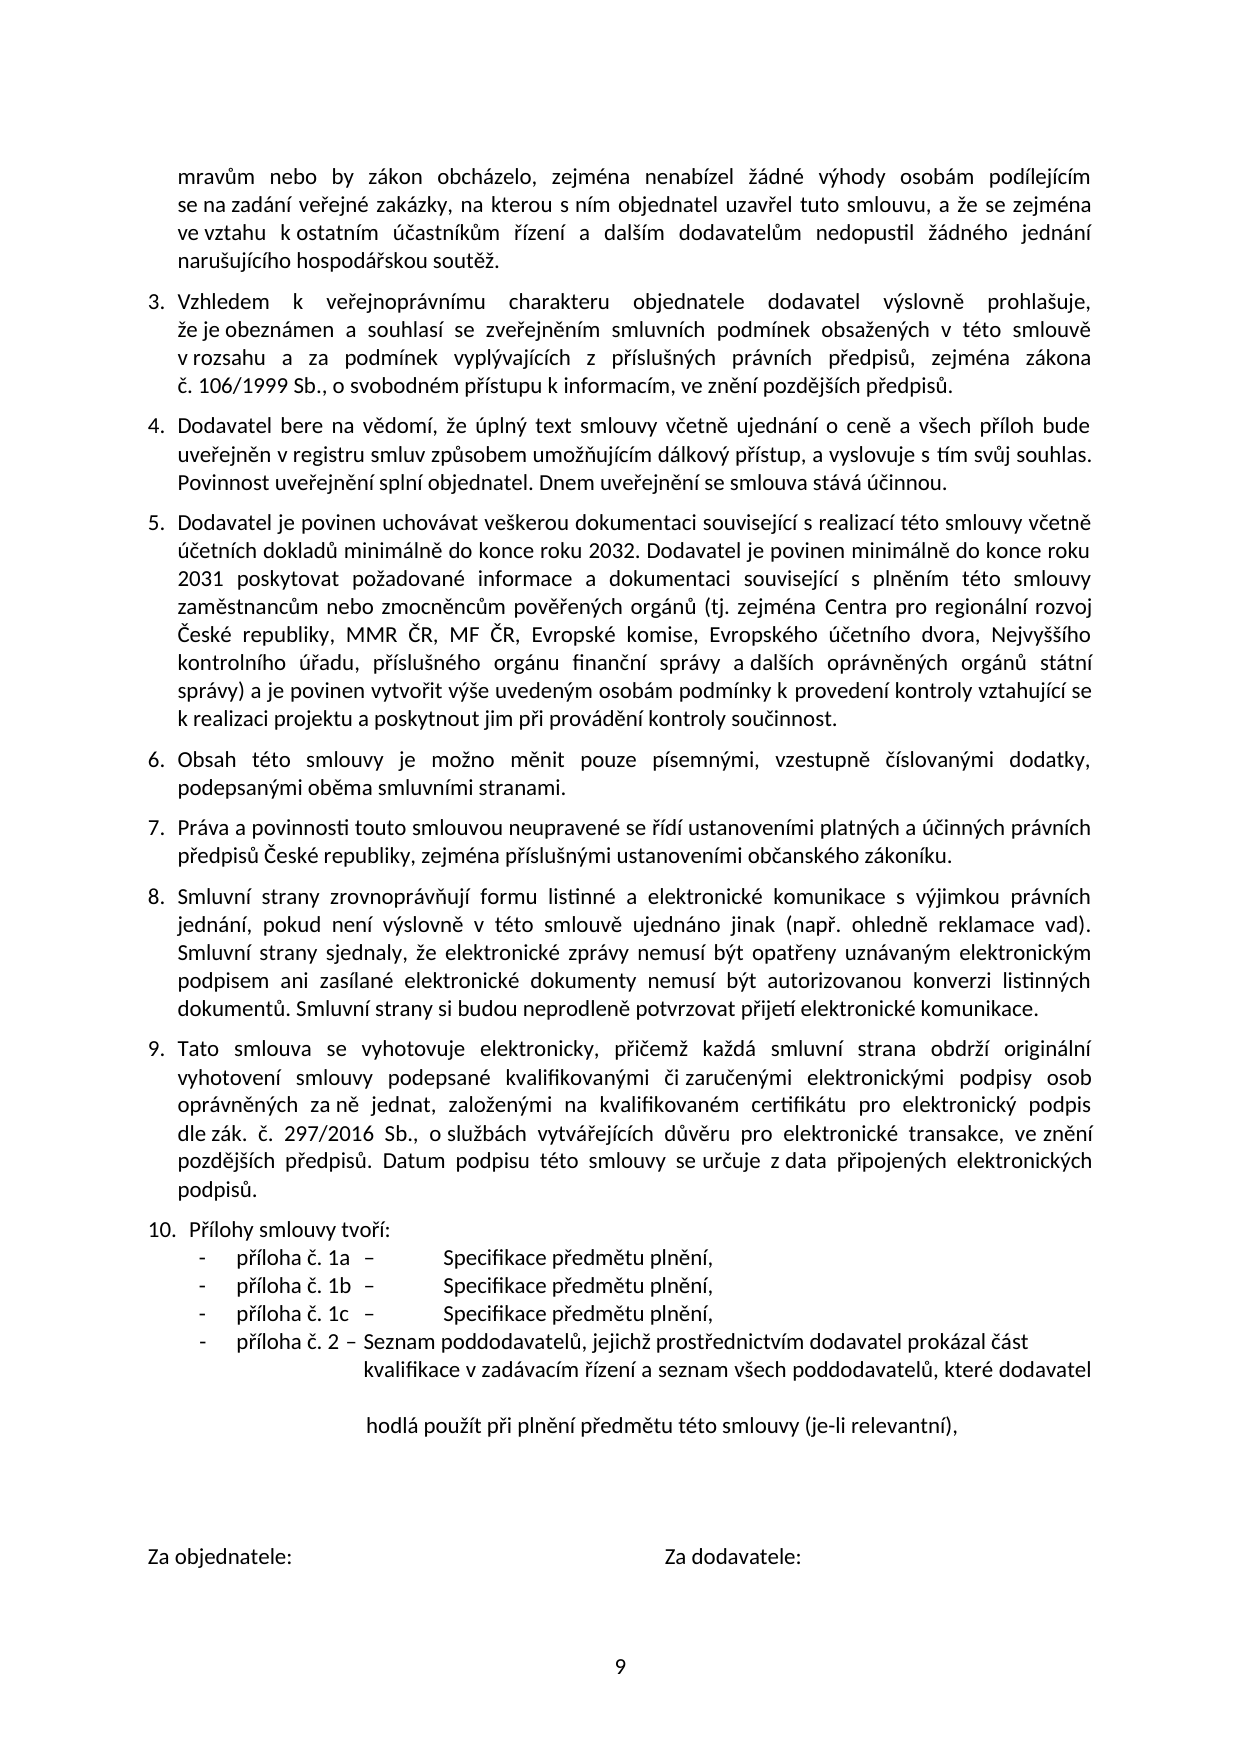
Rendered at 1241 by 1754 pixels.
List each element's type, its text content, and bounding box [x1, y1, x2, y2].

list Smluvní strany zrovnoprávňují formu listinné a elektronické komunikace s výjimkou právních jednání, pokud není výslovně v této smlouvě ujednáno jinak (např. ohledně reklamace vad). Smluvní strany sjednaly, že elektronické zprávy nemusí být opatřeny uznávaným elektronickým podpisem ani zasílané elektronické dokumenty nemusí být autorizovanou konverzi listinných dokumentů. Smluvní strany si budou neprodleně potvrzovat přijetí elektronické komunikace. [148, 882, 1093, 1022]
list příloha č. 2 – Seznam poddodavatelů, jejichž prostřednictvím dodavatel prokázal část kvalifikace v zadávacím řízení a seznam všech poddodavatelů, které dodavatel hodlá použít při plnění předmětu této smlouvy (je-li relevantní), [199, 1327, 1093, 1439]
list Vzhledem k veřejnoprávnímu charakteru objednatele dodavatel výslovně prohlašuje, že je obeznámen a souhlasí se zveřejněním smluvních podmínek obsažených v této smlouvě v rozsahu a za podmínek vyplývajících z příslušných právních předpisů, zejména zákona č. 106/1999 Sb., o svobodném přístupu k informacím, ve znění pozdějších předpisů. [148, 287, 1093, 399]
text Za objednatele: Za dodavatele: [148, 1542, 1093, 1570]
list příloha č. 1a – Specifikace předmětu plnění, [199, 1243, 1093, 1271]
list Dodavatel bere na vědomí, že úplný text smlouvy včetně ujednání o ceně a všech příloh bude uveřejněn v registru smluv způsobem umožňujícím dálkový přístup, a vyslovuje s tím svůj souhlas. Povinnost uveřejnění splní objednatel. Dnem uveřejnění se smlouva stává účinnou. [148, 412, 1093, 496]
list příloha č. 1b – Specifikace předmětu plnění, [199, 1271, 1093, 1299]
list Práva a povinnosti touto smlouvou neupravené se řídí ustanoveními platných a účinných právních předpisů České republiky, zejména příslušnými ustanoveními občanského zákoníku. [148, 813, 1093, 869]
list Obsah této smlouvy je možno měnit pouze písemnými, vzestupně číslovanými dodatky, podepsanými oběma smluvními stranami. [148, 745, 1093, 801]
list příloha č. 1c – Specifikace předmětu plnění, [199, 1299, 1093, 1327]
list Přílohy smlouvy tvoří: [148, 1215, 1093, 1243]
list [148, 162, 1093, 274]
list Dodavatel je povinen uchovávat veškerou dokumentaci související s realizací této smlouvy včetně účetních dokladů minimálně do konce roku 2032. Dodavatel je povinen minimálně do konce roku 2031 poskytovat požadované informace a dokumentaci související s plněním této smlouvy zaměstnancům nebo zmocněncům pověřených orgánů (tj. zejména Centra pro regionální rozvoj České republiky, MMR ČR, MF ČR, Evropské komise, Evropského účetního dvora, Nejvyššího kontrolního úřadu, příslušného orgánu finanční správy a dalších oprávněných orgánů státní správy) a je povinen vytvořit výše uvedeným osobám podmínky k provedení kontroly vztahující se k realizaci projektu a poskytnout jim při provádění kontroly součinnost. [148, 508, 1093, 732]
list Tato smlouva se vyhotovuje elektronicky, přičemž každá smluvní strana obdrží originální vyhotovení smlouvy podepsané kvalifikovanými či zaručenými elektronickými podpisy osob oprávněných za ně jednat, založenými na kvalifikovaném certifikátu pro elektronický podpis dle zák. č. 297/2016 Sb., o službách vytvářejících důvěru pro elektronické transakce, ve znění pozdějších předpisů. Datum podpisu této smlouvy se určuje z data připojených elektronických podpisů. [148, 1034, 1093, 1203]
